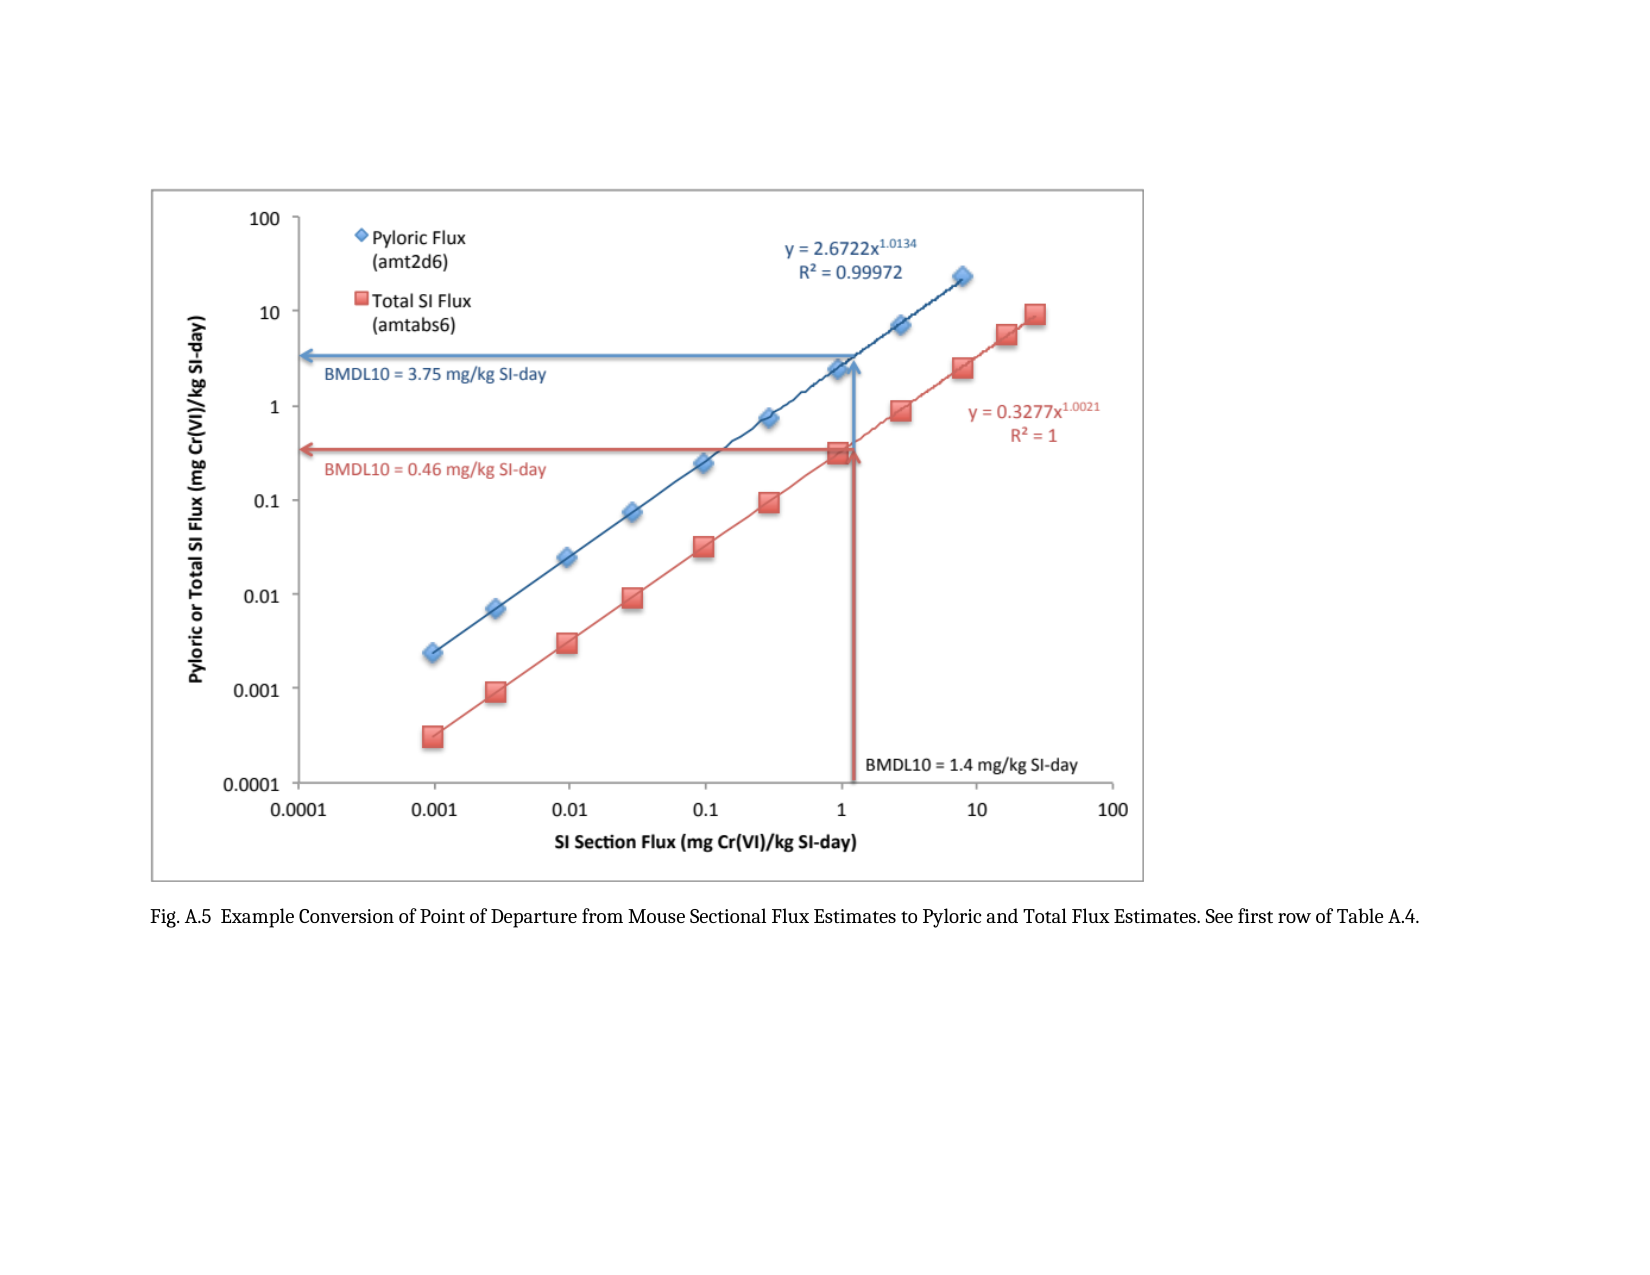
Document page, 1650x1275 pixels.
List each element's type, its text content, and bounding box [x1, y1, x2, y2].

text Fig. A.5 Example Conversion of Point of Departure from Mouse Sectional Flux Estimates to Pyloric and Total Flux Estimates. See first row of Table A.4. [150, 905, 1500, 929]
